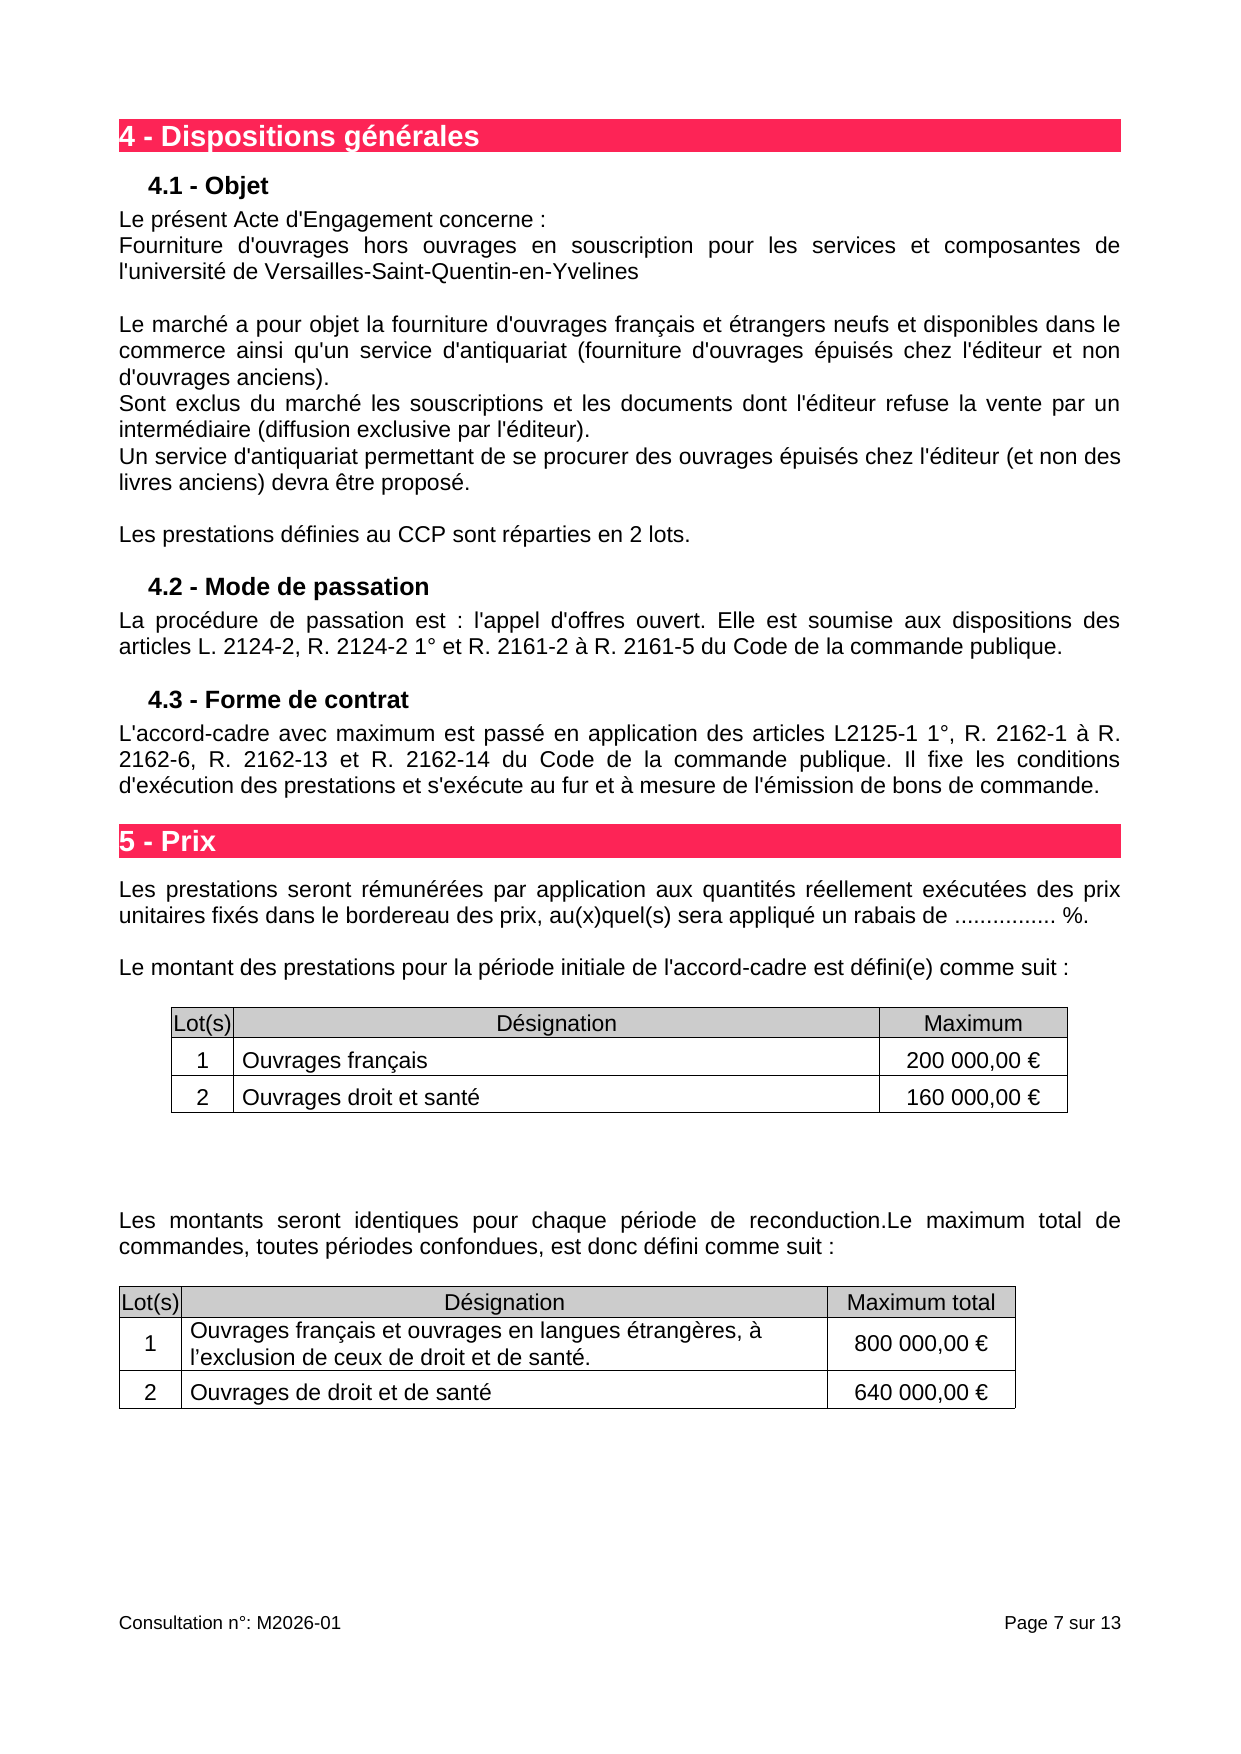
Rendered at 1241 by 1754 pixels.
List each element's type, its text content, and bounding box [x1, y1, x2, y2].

table_cell 1 [172, 1038, 233, 1075]
text La procédure de passation est : l'appel d'offres ouvert. Elle est soumise aux dispositions des articles L. 2124-2, R. 2124-2 1° et R. 2161-2 à R. 2161-5 du Code de la commande publique. [119, 607, 1121, 660]
text Un service d'antiquariat permettant de se procurer des ouvrages épuisés chez l'éditeur (et non des livres anciens) devra être proposé. [119, 443, 1121, 496]
table_header Maximum [880, 1008, 1067, 1037]
text Le présent Acte d'Engagement concerne : [119, 206, 1121, 232]
text L'accord-cadre avec maximum est passé en application des articles L2125-1 1°, R. 2162-1 à R. 2162-6, R. 2162-13 et R. 2162-14 du Code de la commande publique. Il fixe les conditions d'exécution des prestations et s'exécute au fur et à mesure de l'émission de bons de commande. [119, 720, 1121, 799]
text Les prestations définies au CCP sont réparties en 2 lots. [119, 521, 1121, 547]
table_cell 640 000,00 € [828, 1371, 1015, 1408]
table_cell 2 [120, 1371, 181, 1408]
table_cell 200 000,00 € [880, 1038, 1067, 1075]
subtitle 5 - Prix [119, 824, 1121, 858]
table_cell Ouvrages français et ouvrages en langues étrangères, à l’exclusion de ceux de droit et de santé. [182, 1318, 827, 1370]
text Le marché a pour objet la fourniture d'ouvrages français et étrangers neufs et disponibles dans le commerce ainsi qu'un service d'antiquariat (fourniture d'ouvrages épuisés chez l'éditeur et non d'ouvrages anciens). [119, 311, 1121, 391]
table_header Désignation [234, 1008, 879, 1037]
table_cell Ouvrages français [234, 1038, 879, 1075]
subtitle 4 - Dispositions générales [119, 119, 1121, 152]
subtitle 4.2 - Mode de passation [148, 572, 1121, 601]
text Sont exclus du marché les souscriptions et les documents dont l'éditeur refuse la vente par un intermédiaire (diffusion exclusive par l'éditeur). [119, 391, 1121, 443]
subtitle 4.3 - Forme de contrat [148, 685, 1121, 714]
table_cell Ouvrages de droit et de santé [182, 1371, 827, 1408]
table_header Lot(s) [172, 1008, 233, 1037]
text Fourniture d'ouvrages hors ouvrages en souscription pour les services et composantes de l'université de Versailles-Saint-Quentin-en-Yvelines [119, 232, 1121, 285]
table_cell 2 [172, 1076, 233, 1112]
table_cell 160 000,00 € [880, 1076, 1067, 1112]
table_cell 800 000,00 € [828, 1318, 1015, 1370]
table_cell 1 [120, 1318, 181, 1370]
table_cell Ouvrages droit et santé [234, 1076, 879, 1112]
table_header Désignation [182, 1287, 827, 1317]
text Les montants seront identiques pour chaque période de reconduction.Le maximum total de commandes, toutes périodes confondues, est donc défini comme suit : [119, 1207, 1121, 1260]
table_header Lot(s) [120, 1287, 181, 1317]
table_header Maximum total [828, 1287, 1015, 1317]
subtitle 4.1 - Objet [148, 171, 1121, 200]
text Les prestations seront rémunérées par application aux quantités réellement exécutées des prix unitaires fixés dans le bordereau des prix, au(x)quel(s) sera appliqué un rabais de ................ %. [119, 876, 1121, 929]
text Le montant des prestations pour la période initiale de l'accord-cadre est défini(e) comme suit : [119, 954, 1121, 980]
